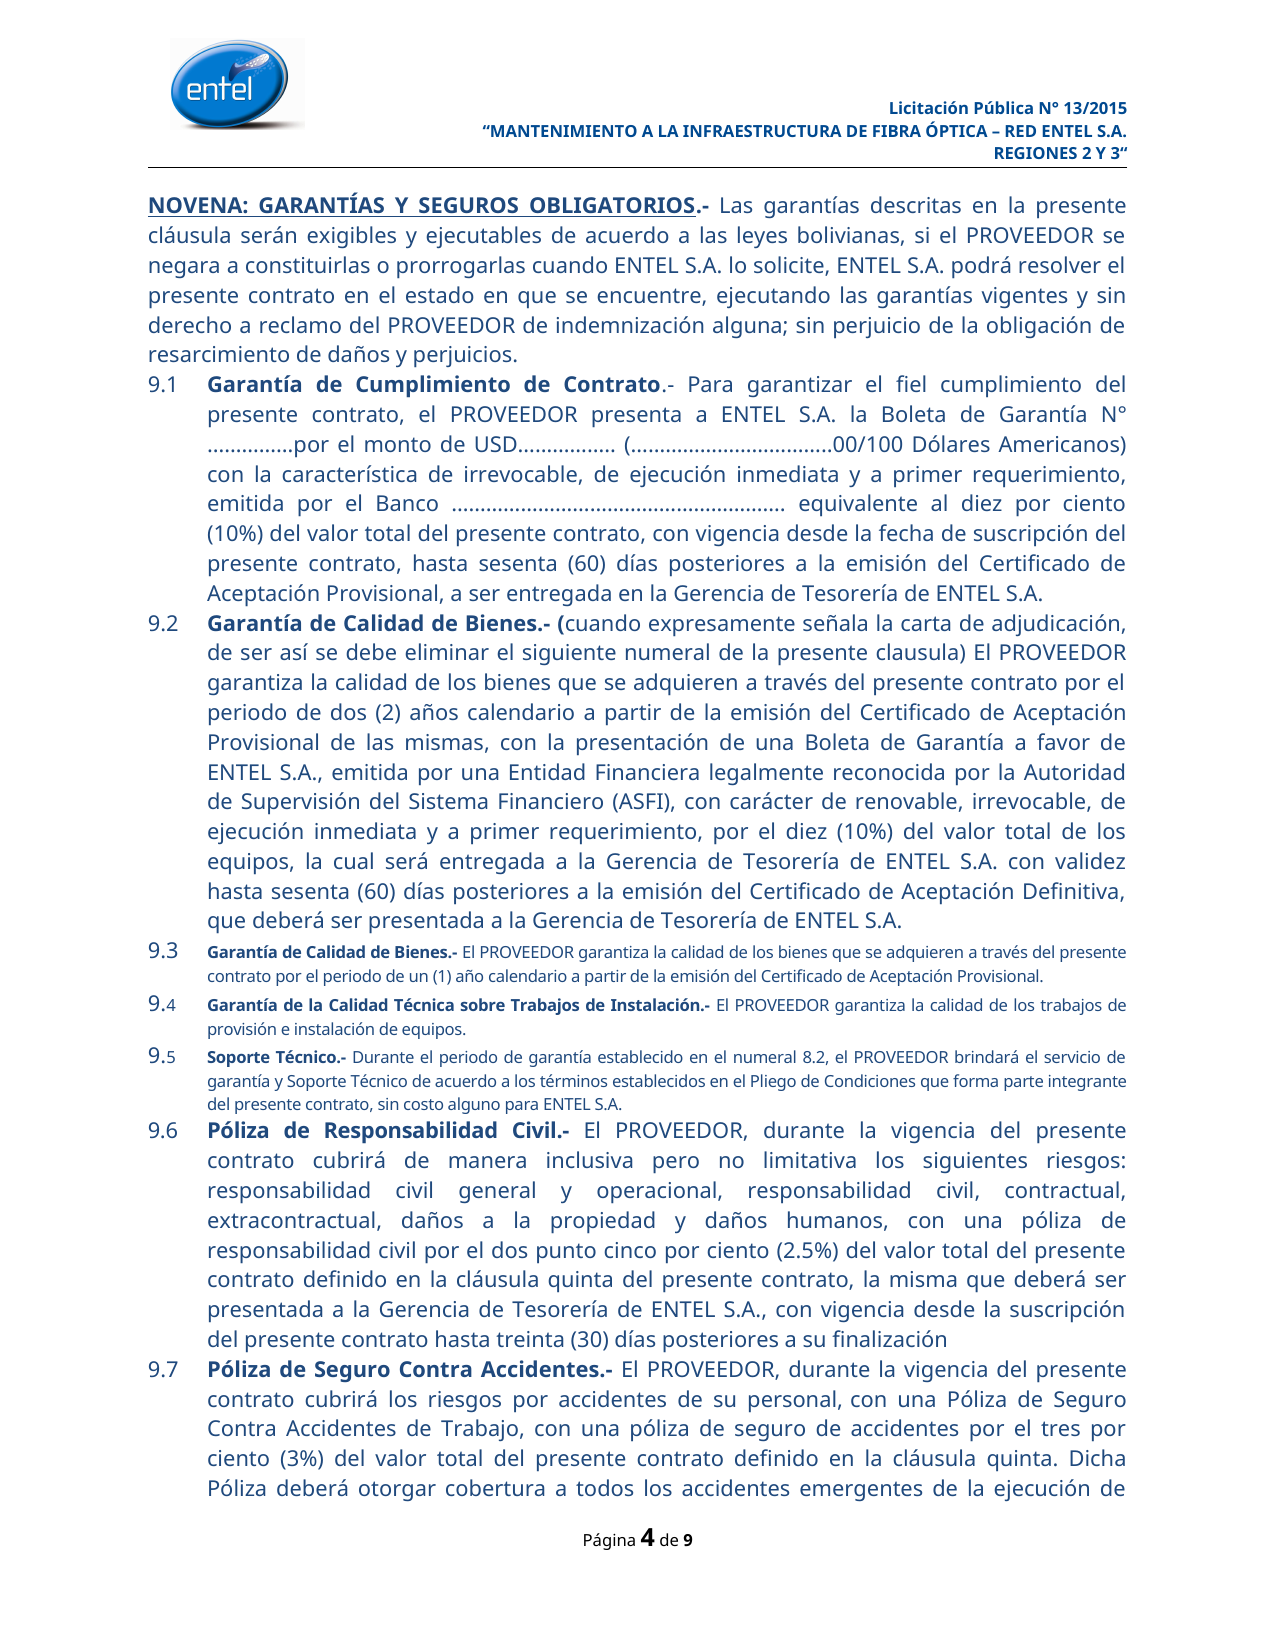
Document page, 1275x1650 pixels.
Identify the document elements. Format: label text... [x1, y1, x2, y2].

text 9.6 Póliza de Responsabilidad Civil.- El PROVEEDOR, durante la vigencia del presente contrato cubrirá de manera inclusiva pero no limitativa los siguientes riesgos: responsabilidad civil general y operacional, responsabilidad civil, contractual, extracontractual, daños a la propiedad y daños humanos, con una póliza de responsabilidad civil por el dos punto cinco por ciento (2.5%) del valor total del presente contrato definido en la cláusula quinta del presente contrato, la misma que deberá ser presentada a la Gerencia de Tesorería de ENTEL S.A., con vigencia desde la suscripción del presente contrato hasta treinta (30) días posteriores a su finalización [148, 1116, 1127, 1354]
text 9.3 Garantía de Calidad de Bienes.- El PROVEEDOR garantiza la calidad de los bienes que se adquieren a través del presente contrato por el periodo de un (1) año calendario a partir de la emisión del Certificado de Aceptación Provisional. [148, 935, 1127, 988]
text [148, 1354, 1127, 1503]
text 9.2 Garantía de Calidad de Bienes.- (cuando expresamente señala la carta de adjudicación, de ser así se debe eliminar el siguiente numeral de la presente clausula) El PROVEEDOR garantiza la calidad de los bienes que se adquieren a través del presente contrato por el periodo de dos (2) años calendario a partir de la emisión del Certificado de Aceptación Provisional de las mismas, con la presentación de una Boleta de Garantía a favor de ENTEL S.A., emitida por una Entidad Financiera legalmente reconocida por la Autoridad de Supervisión del Sistema Financiero (ASFI), con carácter de renovable, irrevocable, de ejecución inmediata y a primer requerimiento, por el diez (10%) del valor total de los equipos, la cual será entregada a la Gerencia de Tesorería de ENTEL S.A. con validez hasta sesenta (60) días posteriores a la emisión del Certificado de Aceptación Definitiva, que deberá ser presentada a la Gerencia de Tesorería de ENTEL S.A. [148, 608, 1127, 935]
text 9.5 Soporte Técnico.- Durante el periodo de garantía establecido en el numeral 8.2, el PROVEEDOR brindará el servicio de garantía y Soporte Técnico de acuerdo a los términos establecidos en el Pliego de Condiciones que forma parte integrante del presente contrato, sin costo alguno para ENTEL S.A. [148, 1040, 1127, 1116]
text 9.4 Garantía de la Calidad Técnica sobre Trabajos de Instalación.- El PROVEEDOR garantiza la calidad de los trabajos de provisión e instalación de equipos. [148, 988, 1127, 1040]
text NOVENA: GARANTÍAS Y SEGUROS OBLIGATORIOS.- Las garantías descritas en la presente cláusula serán exigibles y ejecutables de acuerdo a las leyes bolivianas, si el PROVEEDOR se negara a constituirlas o prorrogarlas cuando ENTEL S.A. lo solicite, ENTEL S.A. podrá resolver el presente contrato en el estado en que se encuentre, ejecutando las garantías vigentes y sin derecho a reclamo del PROVEEDOR de indemnización alguna; sin perjuicio de la obligación de resarcimiento de daños y perjuicios. [148, 191, 1127, 369]
text 9.1 Garantía de Cumplimiento de Contrato.- Para garantizar el fiel cumplimiento del presente contrato, el PROVEEDOR presenta a ENTEL S.A. la Boleta de Garantía N° ……………por el monto de USD…………….. (……………………………..00/100 Dólares Americanos) con la característica de irrevocable, de ejecución inmediata y a primer requerimiento, emitida por el Banco …………………………………………………. equivalente al diez por ciento (10%) del valor total del presente contrato, con vigencia desde la fecha de suscripción del presente contrato, hasta sesenta (60) días posteriores a la emisión del Certificado de Aceptación Provisional, a ser entregada en la Gerencia de Tesorería de ENTEL S.A. [148, 369, 1127, 608]
picture [170, 38, 305, 130]
